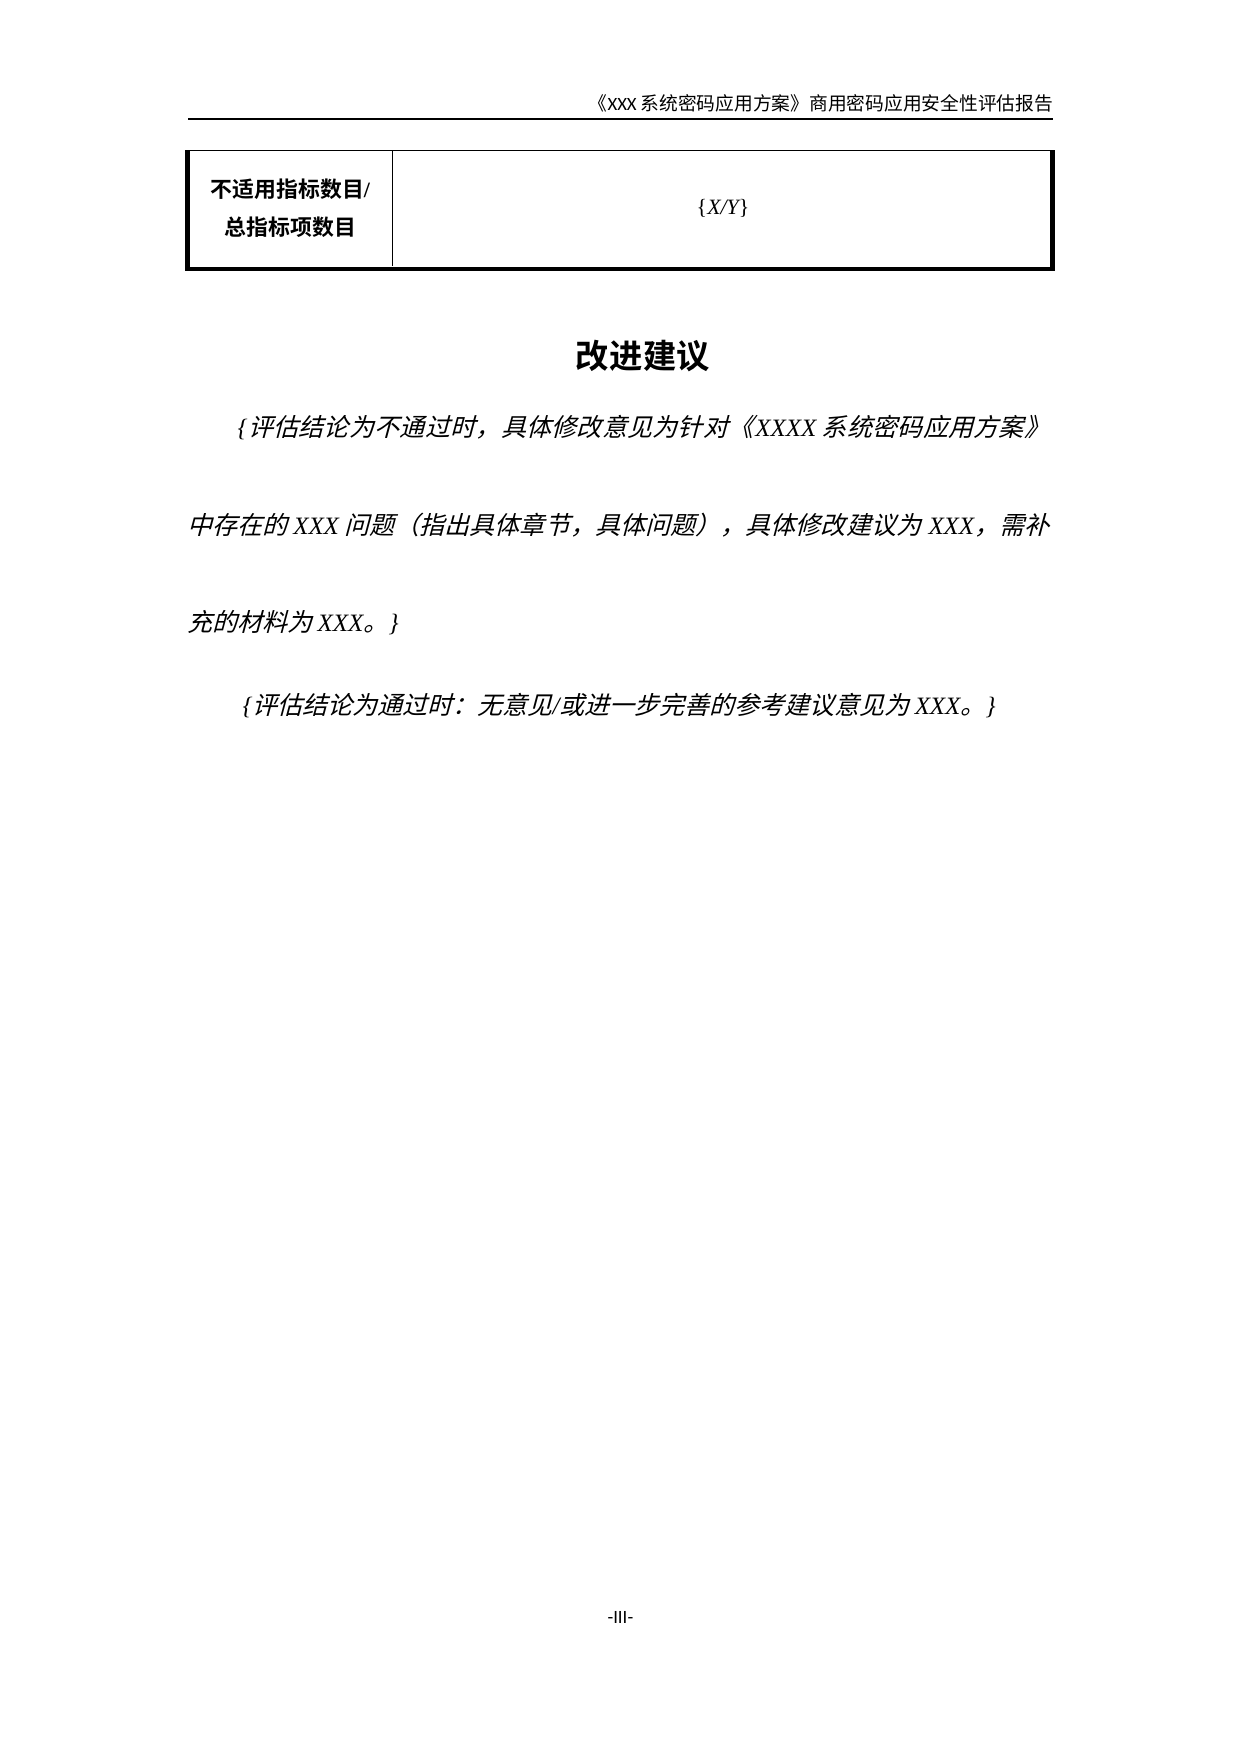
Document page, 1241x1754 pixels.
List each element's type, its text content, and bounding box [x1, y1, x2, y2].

table_cell 不适用指标数目/ 总指标项数目 [190, 151, 392, 266]
text {评估结论为不通过时，具体修改意见为针对《XXXX系统密码应用方案》中存在的XXX问题（指出具体章节，具体问题），具体修改建议为XXX，需补充的材料为XXX。} [187, 393, 1053, 653]
subtitle 改进建议 [232, 321, 1053, 386]
text {评估结论为通过时：无意见/或进一步完善的参考建议意见为XXX。} [187, 671, 1053, 736]
table_cell {X/Y} [393, 151, 1050, 266]
